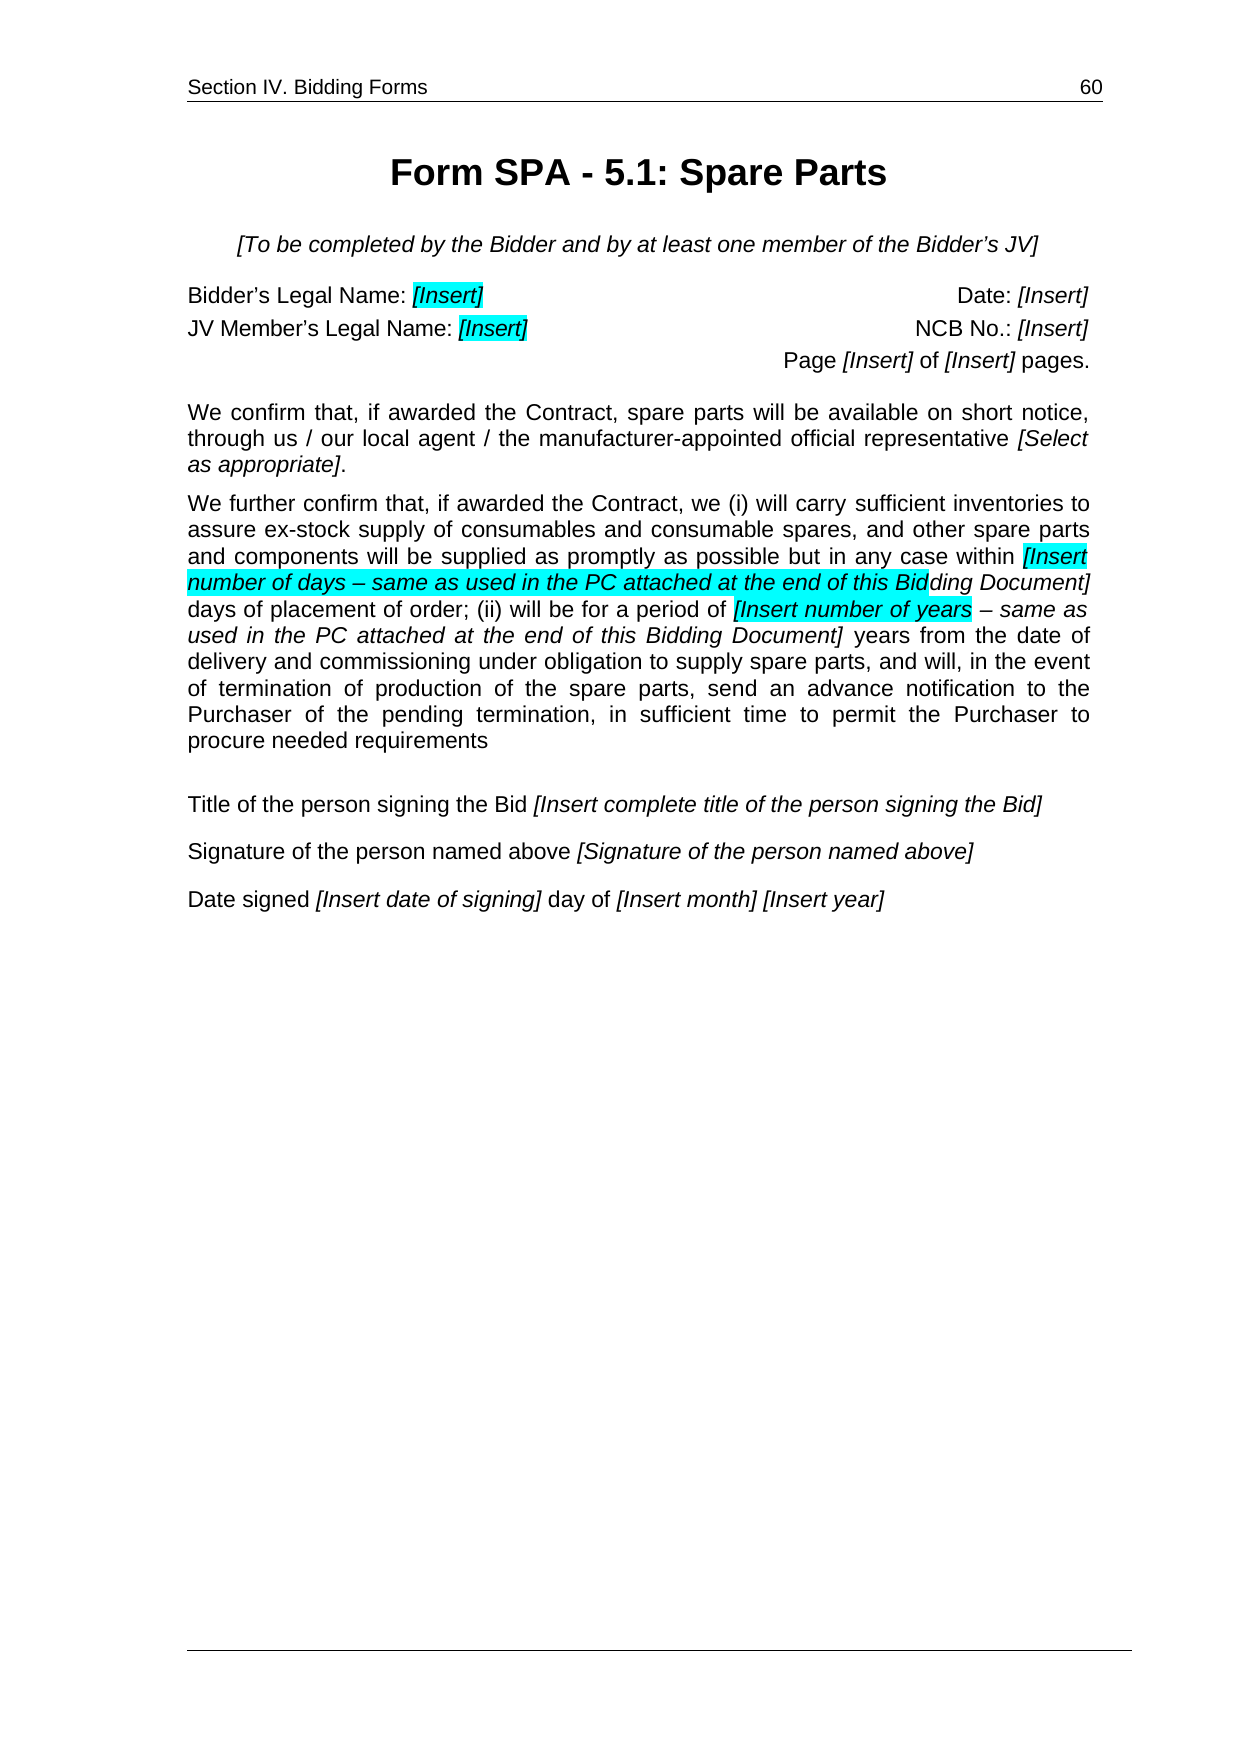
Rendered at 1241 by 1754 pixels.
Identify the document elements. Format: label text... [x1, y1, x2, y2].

text [To be completed by the Bidder and by at least one member of the Bidder’s JV] [187, 231, 1090, 257]
text We further confirm that, if awarded the Contract, we (i) will carry sufficient inventories to assure ex-stock supply of consumables and consumable spares, and other spare parts and components will be supplied as promptly as possible but in any case within [Insert number of days – same as used in the PC attached at the end of this Bidding Document] days of placement of order; (ii) will be for a period of [Insert number of years – same as used in the PC attached at the end of this Bidding Document] years from the date of delivery and commissioning under obligation to supply spare parts, and will, in the event of termination of production of the spare parts, send an advance notification to the Purchaser of the pending termination, in sufficient time to permit the Purchaser to procure needed requirements [187, 490, 1090, 754]
text Bidder’s Legal Name: [Insert] Date: [Insert] [187, 282, 413, 308]
text Signature of the person named above [Signature of the person named above] [187, 838, 1090, 865]
text Title of the person signing the Bid [Insert complete title of the person signing the Bid] [187, 791, 1090, 817]
text Page [Insert] of [Insert] pages. [187, 347, 1090, 373]
text Bidder’s Legal Name: [Insert] Date: [Insert] [483, 282, 1090, 308]
text Form SPA - 5.1: Spare Parts [187, 150, 1090, 193]
text JV Member’s Legal Name: [Insert] NCB No.: [Insert] [187, 314, 1090, 341]
text Date signed [Insert date of signing] day of [Insert month] [Insert year] [187, 886, 1090, 912]
text We confirm that, if awarded the Contract, spare parts will be available on short notice, through us / our local agent / the manufacturer-appointed official representative [Select as appropriate]. [187, 398, 1090, 478]
